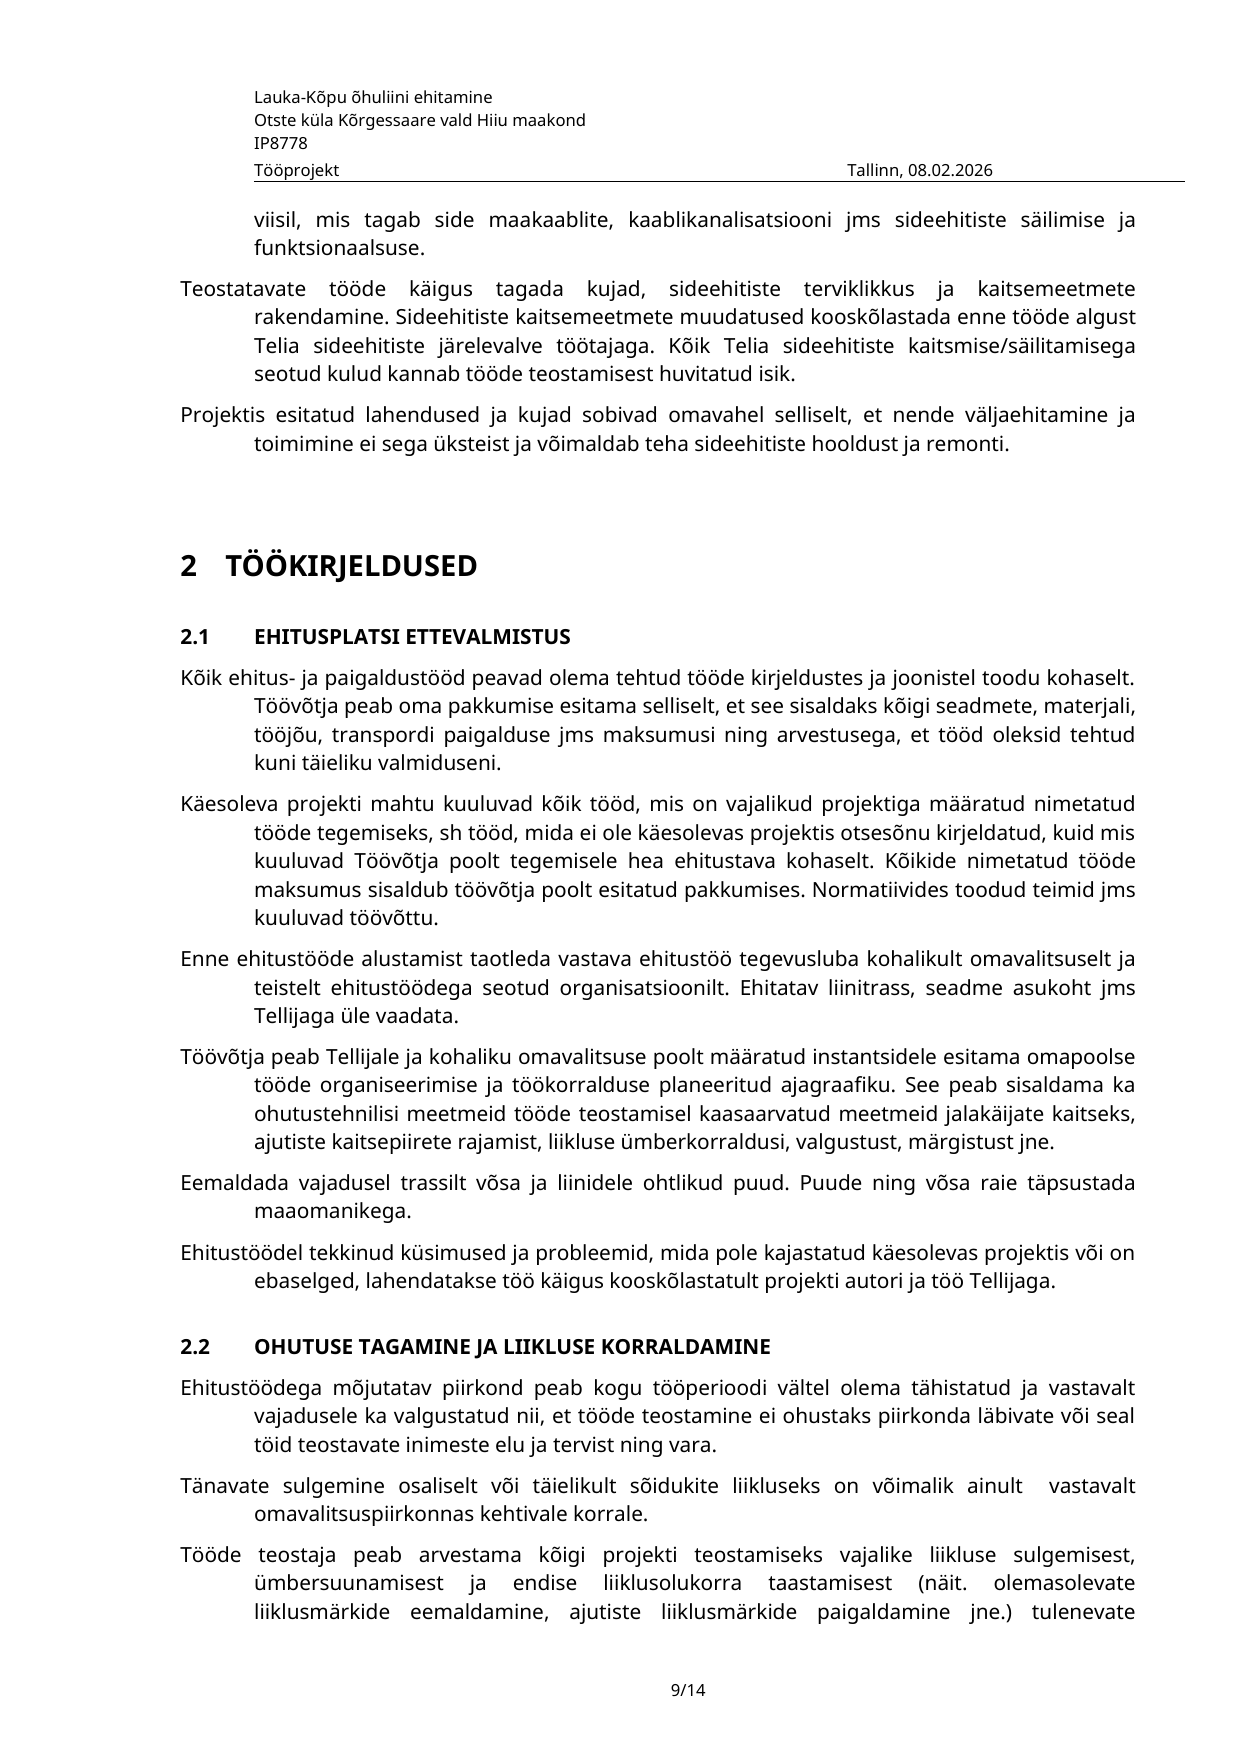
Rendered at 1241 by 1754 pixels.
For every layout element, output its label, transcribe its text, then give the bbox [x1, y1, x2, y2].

text Kõik ehitus- ja paigaldustööd peavad olema tehtud tööde kirjeldustes ja joonistel toodu kohaselt. Töövõtja peab oma pakkumise esitama selliselt, et see sisaldaks kõigi seadmete, materjali, tööjõu, transpordi paigalduse jms maksumusi ning arvestusega, et tööd oleksid tehtud kuni täieliku valmiduseni. [180, 663, 1137, 777]
subtitle TÖÖKIRJELDUSED [180, 545, 1137, 585]
text Käesoleva projekti mahtu kuuluvad kõik tööd, mis on vajalikud projektiga määratud nimetatud tööde tegemiseks, sh tööd, mida ei ole käesolevas projektis otsesõnu kirjeldatud, kuid mis kuuluvad Töövõtja poolt tegemisele hea ehitustava kohaselt. Kõikide nimetatud tööde maksumus sisaldub töövõtja poolt esitatud pakkumises. Normatiivides toodud teimid jms kuuluvad töövõttu. [180, 789, 1137, 932]
text Eemaldada vajadusel trassilt võsa ja liinidele ohtlikud puud. Puude ning võsa raie täpsustada maaomanikega. [180, 1168, 1137, 1225]
subtitle Ohutuse tagamine ja liikluse korraldamine [180, 1332, 1137, 1360]
text Ehitustöödega mõjutatav piirkond peab kogu tööperioodi vältel olema tähistatud ja vastavalt vajadusele ka valgustatud nii, et tööde teostamine ei ohustaks piirkonda läbivate või seal töid teostavate inimeste elu ja tervist ning vara. [180, 1373, 1137, 1458]
subtitle eHITUSPLATSI ETTEVALMISTUS [180, 622, 1137, 651]
text Teostatavate tööde käigus tagada kujad, sideehitiste terviklikkus ja kaitsemeetmete rakendamine. Sideehitiste kaitsemeetmete muudatused kooskõlastada enne tööde algust Telia sideehitiste järelevalve töötajaga. Kõik Telia sideehitiste kaitsmise/säilitamisega seotud kulud kannab tööde teostamisest huvitatud isik. [180, 274, 1137, 388]
text Tänavate sulgemine osaliselt või täielikult sõidukite liikluseks on võimalik ainult vastavalt omavalitsuspiirkonnas kehtivale korrale. [180, 1471, 1137, 1528]
text Töövõtja peab Tellijale ja kohaliku omavalitsuse poolt määratud instantsidele esitama omapoolse tööde organiseerimise ja töökorralduse planeeritud ajagraafiku. See peab sisaldama ka ohutustehnilisi meetmeid tööde teostamisel kaasaarvatud meetmeid jalakäijate kaitseks, ajutiste kaitsepiirete rajamist, liikluse ümberkorraldusi, valgustust, märgistust jne. [180, 1042, 1137, 1156]
text Projektis esitatud lahendused ja kujad sobivad omavahel selliselt, et nende väljaehitamine ja toimimine ei sega üksteist ja võimaldab teha sideehitiste hooldust ja remonti. [180, 400, 1137, 457]
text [180, 1540, 1137, 1625]
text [180, 205, 1137, 262]
text Ehitustöödel tekkinud küsimused ja probleemid, mida pole kajastatud käesolevas projektis või on ebaselged, lahendatakse töö käigus kooskõlastatult projekti autori ja töö Tellijaga. [180, 1238, 1137, 1294]
text Enne ehitustööde alustamist taotleda vastava ehitustöö tegevusluba kohalikult omavalitsuselt ja teistelt ehitustöödega seotud organisatsioonilt. Ehitatav liinitrass, seadme asukoht jms Tellijaga üle vaadata. [180, 944, 1137, 1029]
